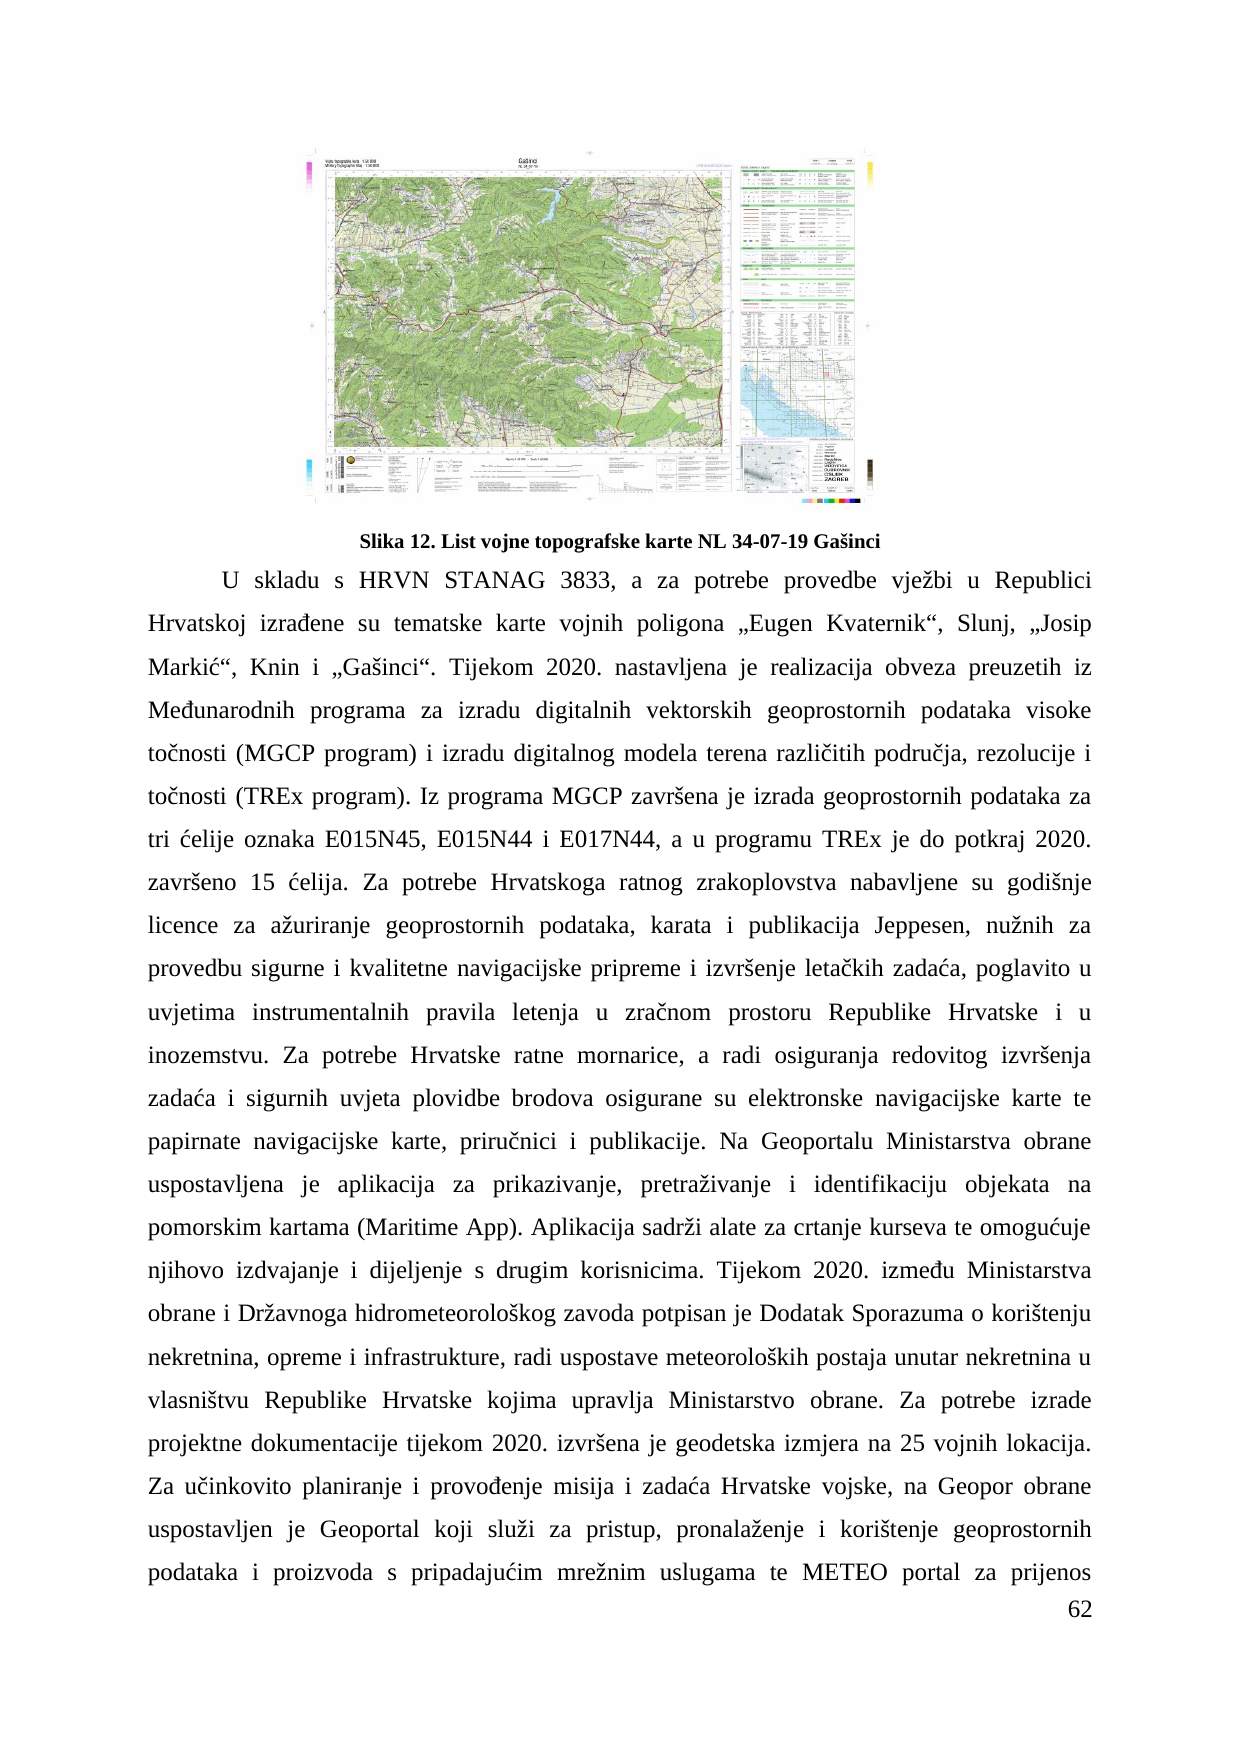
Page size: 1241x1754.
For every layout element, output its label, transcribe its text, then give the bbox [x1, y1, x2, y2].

picture [296, 147, 897, 515]
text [148, 565, 1092, 1586]
text Slika 12. List vojne topografske karte NL 34-07-19 Gašinci [148, 529, 1092, 553]
